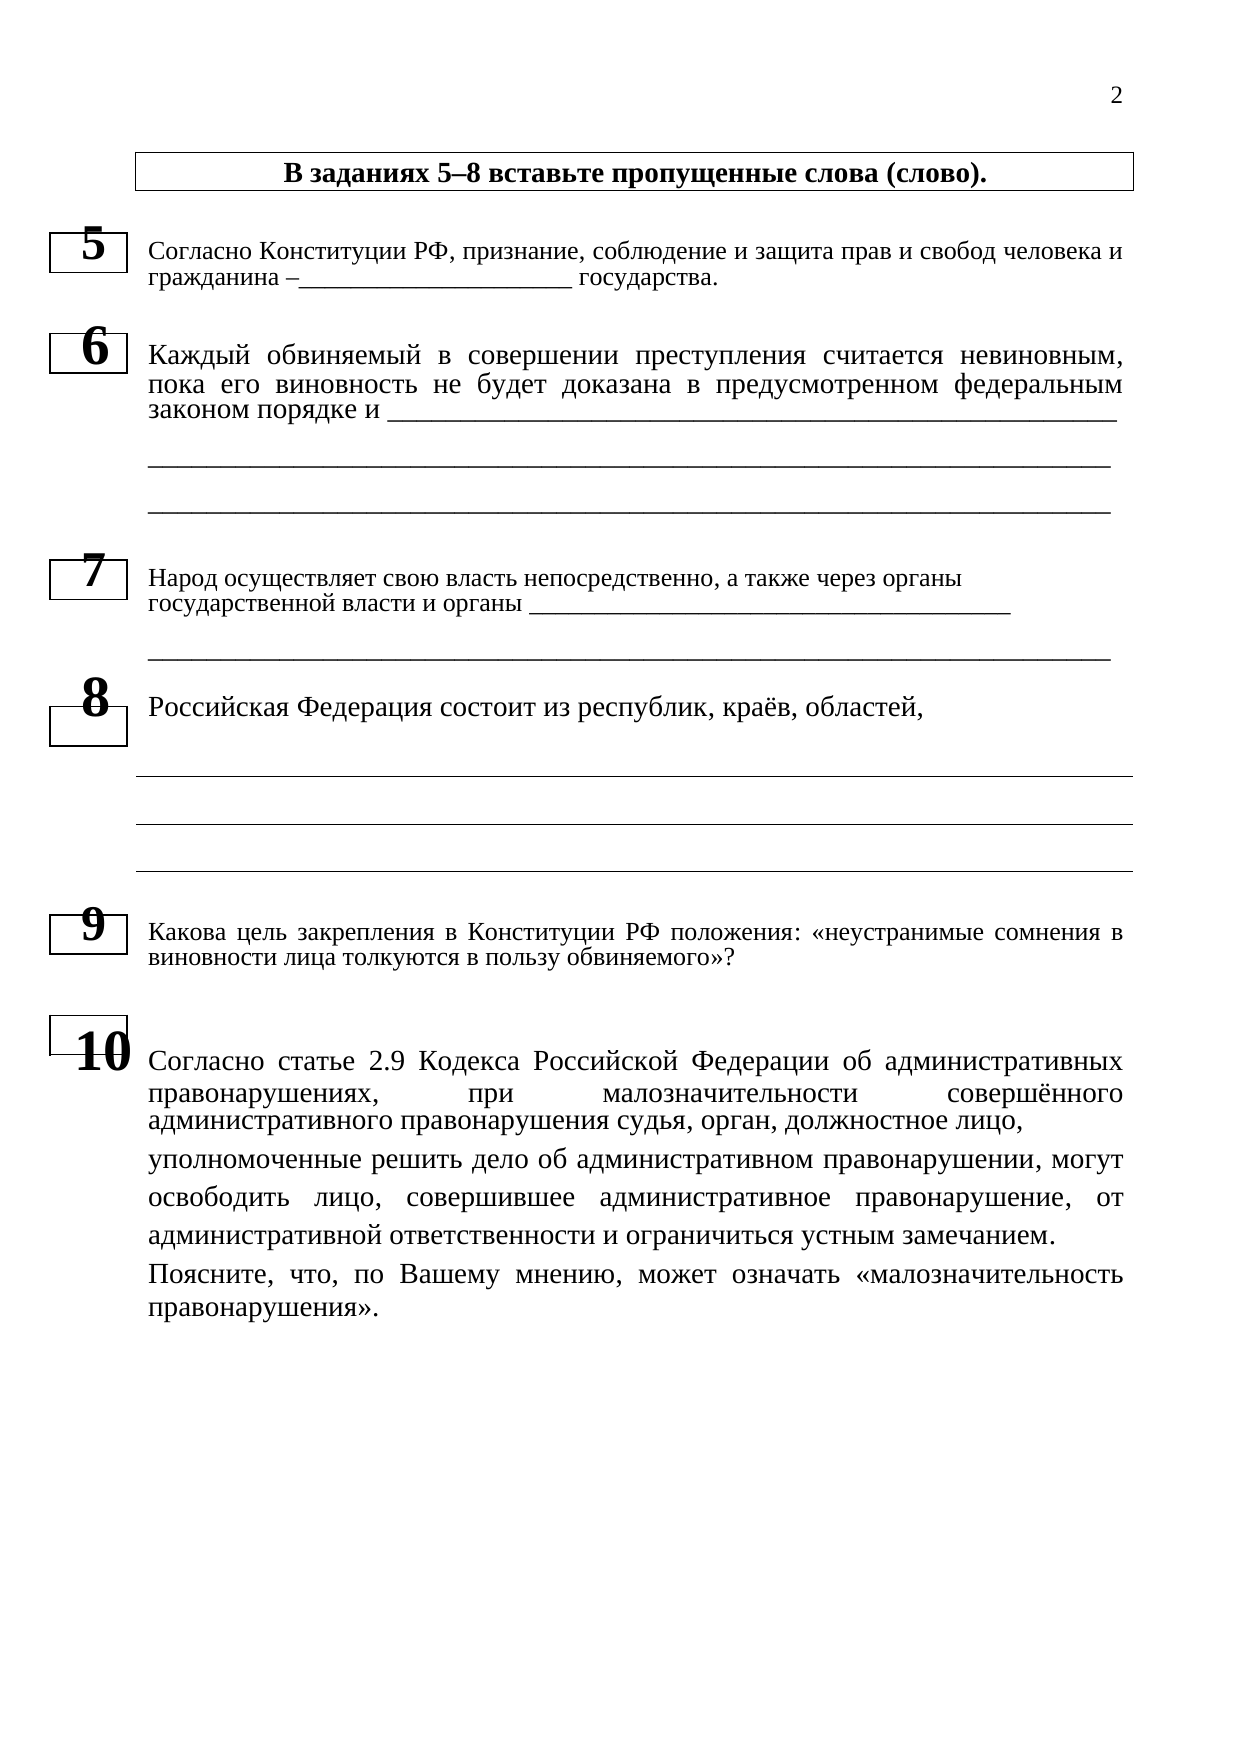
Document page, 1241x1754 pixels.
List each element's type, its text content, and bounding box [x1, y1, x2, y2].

list Согласно статье 2.9 Кодекса Российской Федерации об административных правонарушениях, при малозначительности совершённого административного правонарушения судья, орган, должностное лицо, [74, 1027, 1123, 1135]
text 2 [1110, 80, 1123, 109]
list Согласно Конституции РФ, признание, соблюдение и защита прав и свобод человека и гражданина –_____________________ государства. [81, 225, 1123, 291]
text уполномоченные решить дело об административном правонарушении, могут освободить лицо, совершившее административное правонарушение, от административной ответственности и ограничиться устным замечанием. [148, 1142, 1123, 1251]
list Какова цель закрепления в Конституции РФ положения: «неустранимые сомнения в виновности лица толкуются в пользу обвиняемого»? [81, 906, 1123, 971]
text Поясните, что, по Вашему мнению, может означать «малозначительность правонарушения». [148, 1257, 1123, 1323]
text В заданиях 5–8 вставьте пропущенные слова (слово). [283, 155, 1123, 188]
text __________________________________________________________________ [148, 437, 1123, 471]
list Народ осуществляет свою власть непосредственно, а также через органы государственной власти и органы _____________________________________ [81, 551, 1115, 617]
list Каждый обвиняемый в совершении преступления считается невиновным, пока его виновность не будет доказана в предусмотренном федеральным законом порядке и __________________________________________________ [81, 325, 1123, 425]
text __________________________________________________________________ [148, 483, 1123, 517]
text __________________________________________________________________ [148, 630, 1123, 663]
list Российская Федерация состоит из республик, краёв, областей, [81, 663, 1123, 730]
